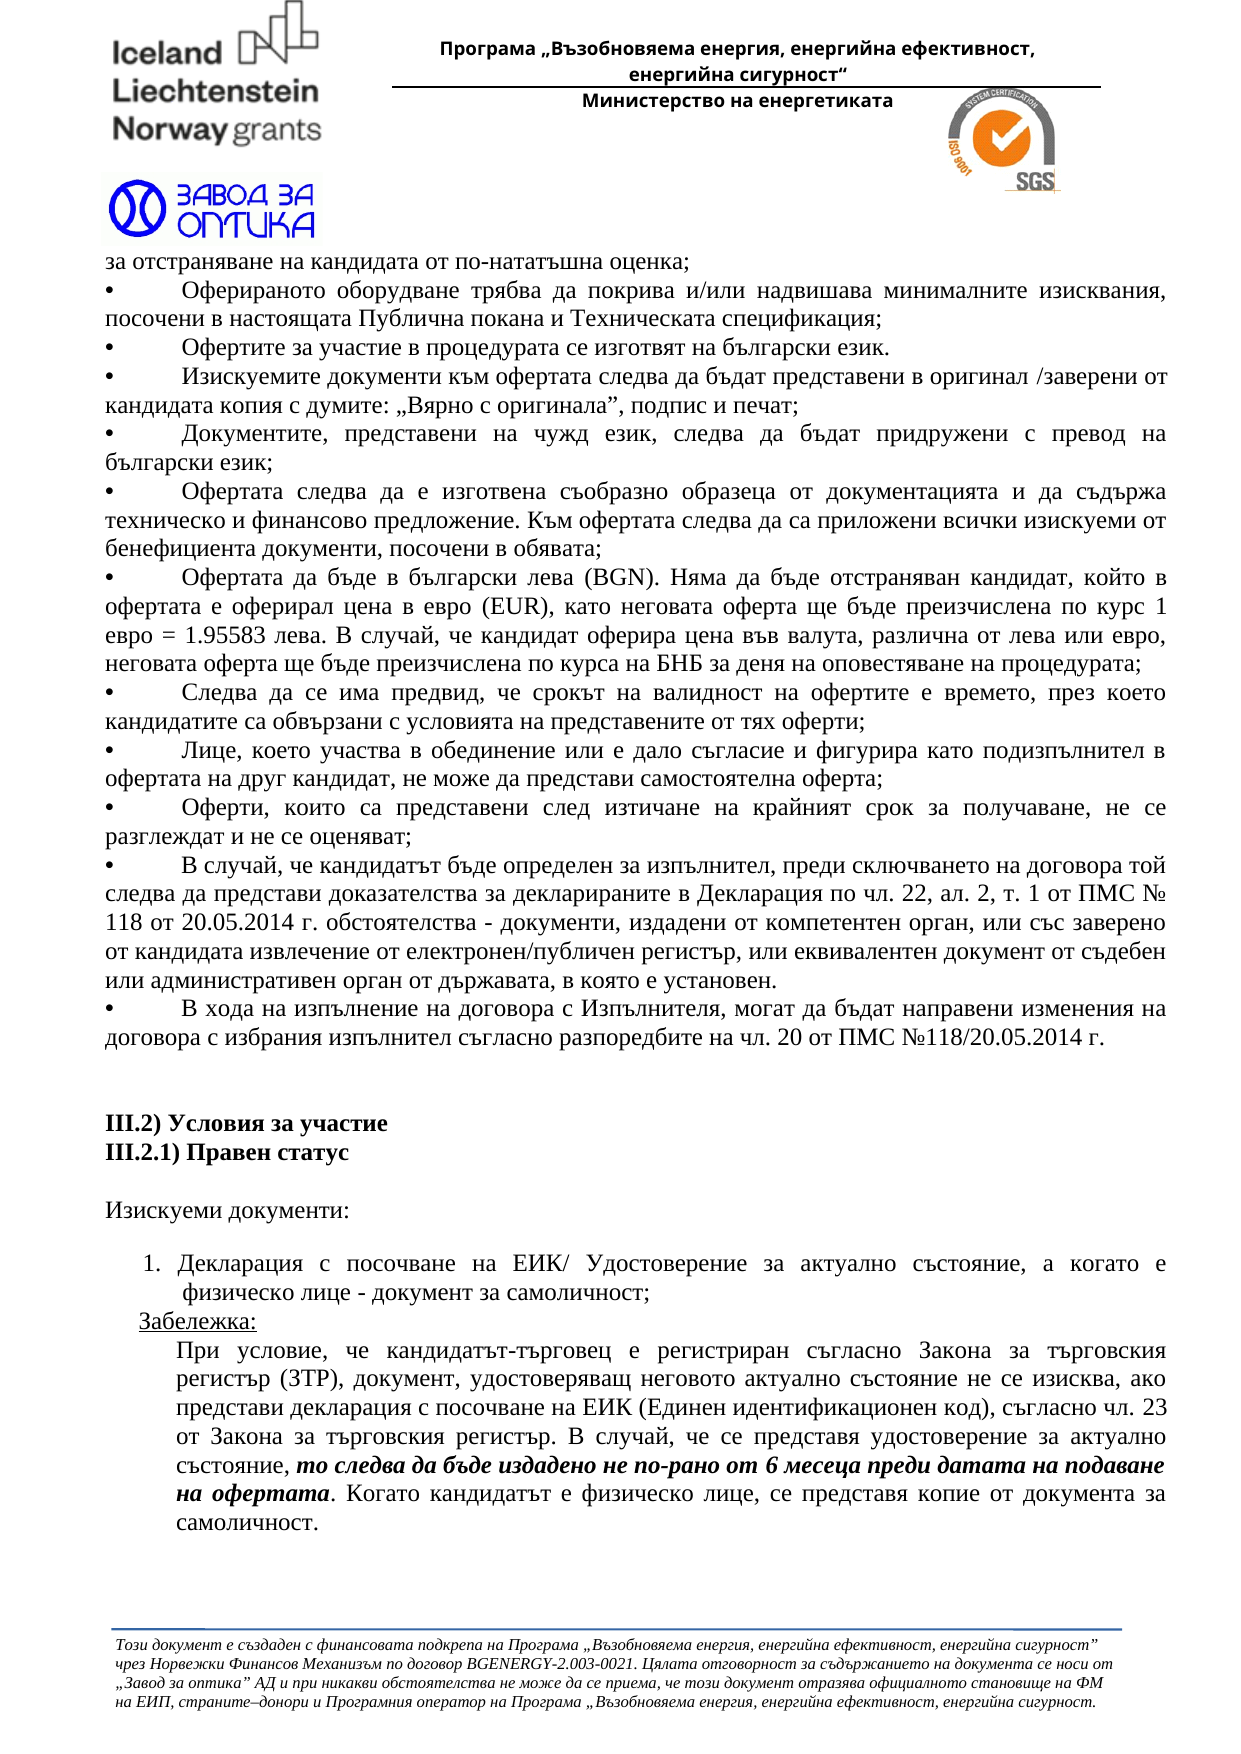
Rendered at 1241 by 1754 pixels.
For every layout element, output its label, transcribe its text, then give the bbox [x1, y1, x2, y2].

list Декларация с посочване на ЕИК/ Удостоверение за актуално състояние, а когато е физическо лице - документ за самоличност; [142, 1248, 1167, 1306]
list Изискуемите документи към офертата следва да бъдат представени в оригинал /заверени от кандидата копия с думите: „Вярно с оригинала”, подпис и печат; [105, 361, 1167, 418]
text При условие, че кандидатът-търговец е регистриран съгласно Закона за търговския регистър (ЗТР), документ, удостоверяващ неговото актуално състояние не се изисква, ако представи декларация с посочване на ЕИК (Единен идентификационен код), съгласно чл. 23 от Закона за търговския регистър. В случай, че се представя удостоверение за актуално състояние, то следва да бъде издадено не по-рано от 6 месеца преди датата на подаване на офертата. Когато кандидатът е физическо лице, се представя копие от документа за самоличност. [176, 1335, 1167, 1536]
list Оферираното оборудване трябва да покрива и/или надвишава минималните изисквания, посочени в настоящата Публична покана и Техническата спецификация; [105, 275, 1167, 332]
list Документите, представени на чужд език, следва да бъдат придружени с превод на български език; [105, 418, 1167, 476]
list Оферти, които са представени след изтичане на крайният срок за получаване, не се разглеждат и не се оценяват; [105, 792, 1167, 850]
list В хода на изпълнение на договора с Изпълнителя, могат да бъдат направени изменения на договора с избрания изпълнител съгласно разпоредбите на чл. 20 от ПМС №118/20.05.2014 г. [105, 993, 1167, 1051]
list Офертите за участие в процедурата се изготвят на български език. [105, 332, 1167, 361]
list В случай, че кандидатът бъде определен за изпълнител, преди сключването на договора той следва да представи доказателства за декларираните в Декларация по чл. 22, ал. 2, т. 1 от ПМС № 118 от 20.05.2014 г. обстоятелства - документи, издадени от компетентен орган, или със заверено от кандидата извлечение от електронен/публичен регистър, или еквивалентен документ от съдебен или административен орган от държавата, в която е установен. [105, 850, 1167, 993]
text Изискуеми документи: [105, 1195, 1167, 1223]
list Следва да се има предвид, че срокът на валидност на офертите е времето, през което кандидатите са обвързани с условията на представените от тях оферти; [105, 677, 1167, 735]
text ІІІ.2) Условия за участие [105, 1108, 1167, 1137]
list Лице, което участва в обединение или е дало съгласие и фигурира като подизпълнител в офертата на друг кандидат, не може да представи самостоятелна оферта; [105, 735, 1167, 792]
list Офертата следва да е изготвена съобразно образеца от документацията и да съдържа техническо и финансово предложение. Към офертата следва да са приложени всички изискуеми от бенефициента документи, посочени в обявата; [105, 476, 1167, 562]
text ІІІ.2.1) Правен статус [105, 1137, 1167, 1166]
picture [112, 0, 325, 149]
list Офертата да бъде в български лева (BGN). Няма да бъде отстраняван кандидат, който в офертата е оферирал цена в евро (EUR), като неговата оферта ще бъде преизчислена по курс 1 евро = 1.95583 лева. В случай, че кандидат оферира цена във валута, различна от лева или евро, неговата оферта ще бъде преизчислена по курса на БНБ за деня на оповестяване на процедурата; [105, 562, 1167, 677]
picture [100, 172, 323, 246]
text Забележка: [105, 1306, 1167, 1335]
